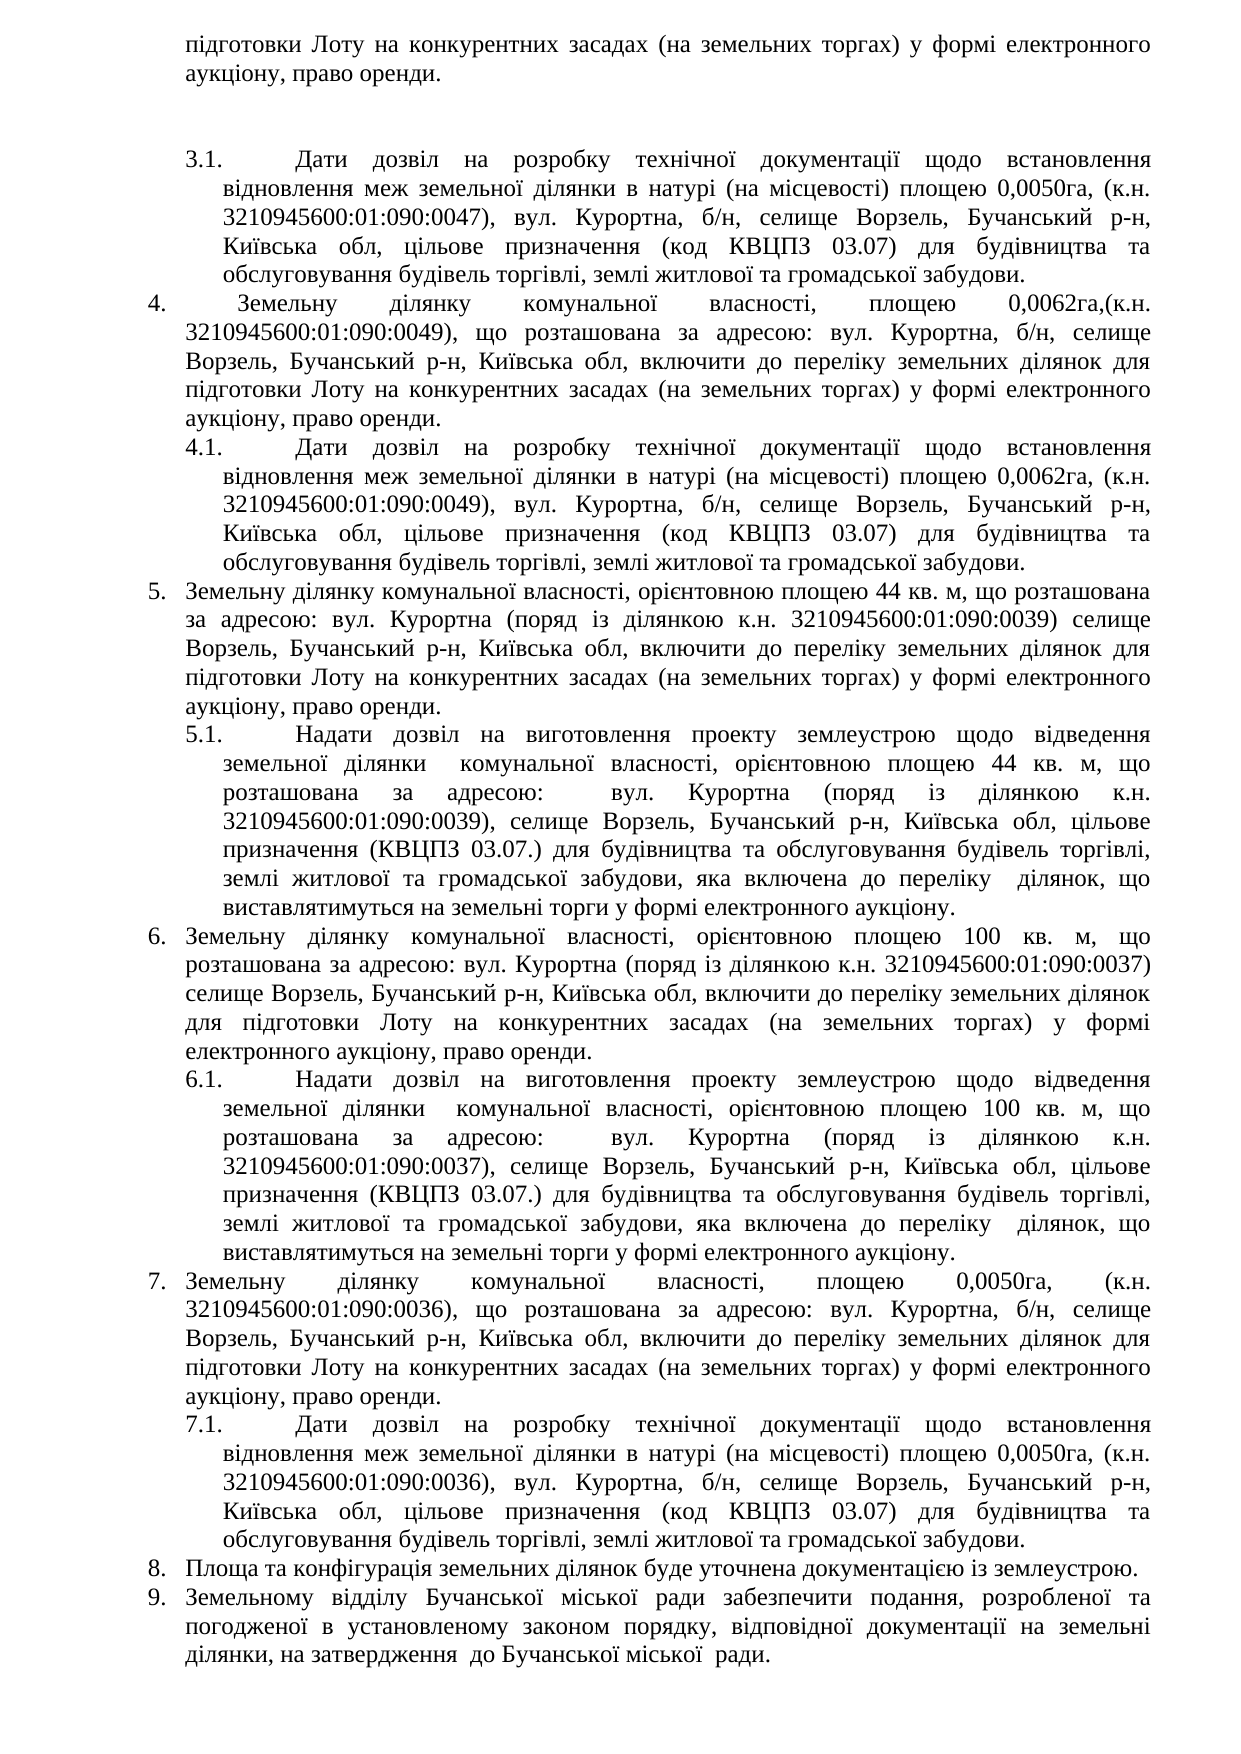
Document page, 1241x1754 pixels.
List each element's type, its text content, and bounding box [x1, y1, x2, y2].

list Земельну ділянку комунальної власності, орієнтовною площею 44 кв. м, що розташована за адресою: вул. Курортна (поряд із ділянкою к.н. 3210945600:01:090:0039) селище Ворзель, Бучанський р-н, Київська обл, включити до переліку земельних ділянок для підготовки Лоту на конкурентних засадах (на земельних торгах) у формі електронного аукціону, право оренди. [148, 576, 1152, 719]
list Надати дозвіл на виготовлення проекту землеустрою щодо відведення земельної ділянки комунальної власності, орієнтовною площею 44 кв. м, що розташована за адресою: вул. Курортна (поряд із ділянкою к.н. 3210945600:01:090:0039), селище Ворзель, Бучанський р-н, Київська обл, цільове призначення (КВЦПЗ 03.07.) для будівництва та обслуговування будівель торгівлі, землі житлової та громадської забудови, яка включена до переліку ділянок, що виставлятимуться на земельні торги у формі електронного аукціону. [185, 719, 1152, 921]
list Площа та конфігурація земельних ділянок буде уточнена документацією із землеустрою. [148, 1553, 1152, 1582]
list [148, 29, 1152, 87]
list Земельному відділу Бучанської міської ради забезпечити подання, розробленої та погодженої в установленому законом порядку, відповідної документації на земельні ділянки, на затвердження до Бучанської міської ради. [148, 1582, 1152, 1668]
list Земельну ділянку комунальної власності, площею 0,0050га, (к.н. 3210945600:01:090:0036), що розташована за адресою: вул. Курортна, б/н, селище Ворзель, Бучанський р-н, Київська обл, включити до переліку земельних ділянок для підготовки Лоту на конкурентних засадах (на земельних торгах) у формі електронного аукціону, право оренди. [148, 1266, 1152, 1409]
list Надати дозвіл на виготовлення проекту землеустрою щодо відведення земельної ділянки комунальної власності, орієнтовною площею 100 кв. м, що розташована за адресою: вул. Курортна (поряд із ділянкою к.н. 3210945600:01:090:0037), селище Ворзель, Бучанський р-н, Київська обл, цільове призначення (КВЦПЗ 03.07.) для будівництва та обслуговування будівель торгівлі, землі житлової та громадської забудови, яка включена до переліку ділянок, що виставлятимуться на земельні торги у формі електронного аукціону. [185, 1064, 1152, 1266]
list Дати дозвіл на розробку технічної документації щодо встановлення відновлення меж земельної ділянки в натурі (на місцевості) площею 0,0050га, (к.н. 3210945600:01:090:0036), вул. Курортна, б/н, селище Ворзель, Бучанський р-н, Київська обл, цільове призначення (код КВЦПЗ 03.07) для будівництва та обслуговування будівель торгівлі, землі житлової та громадської забудови. [185, 1409, 1152, 1553]
list Дати дозвіл на розробку технічної документації щодо встановлення відновлення меж земельної ділянки в натурі (на місцевості) площею 0,0062га, (к.н. 3210945600:01:090:0049), вул. Курортна, б/н, селище Ворзель, Бучанський р-н, Київська обл, цільове призначення (код КВЦПЗ 03.07) для будівництва та обслуговування будівель торгівлі, землі житлової та громадської забудови. [185, 432, 1152, 576]
list Земельну ділянку комунальної власності, площею 0,0062га,(к.н. 3210945600:01:090:0049), що розташована за адресою: вул. Курортна, б/н, селище Ворзель, Бучанський р-н, Київська обл, включити до переліку земельних ділянок для підготовки Лоту на конкурентних засадах (на земельних торгах) у формі електронного аукціону, право оренди. [148, 288, 1152, 432]
list Земельну ділянку комунальної власності, орієнтовною площею 100 кв. м, що розташована за адресою: вул. Курортна (поряд із ділянкою к.н. 3210945600:01:090:0037) селище Ворзель, Бучанський р-н, Київська обл, включити до переліку земельних ділянок для підготовки Лоту на конкурентних засадах (на земельних торгах) у формі електронного аукціону, право оренди. [148, 921, 1152, 1064]
list Дати дозвіл на розробку технічної документації щодо встановлення відновлення меж земельної ділянки в натурі (на місцевості) площею 0,0050га, (к.н. 3210945600:01:090:0047), вул. Курортна, б/н, селище Ворзель, Бучанський р-н, Київська обл, цільове призначення (код КВЦПЗ 03.07) для будівництва та обслуговування будівель торгівлі, землі житлової та громадської забудови. [185, 144, 1152, 288]
